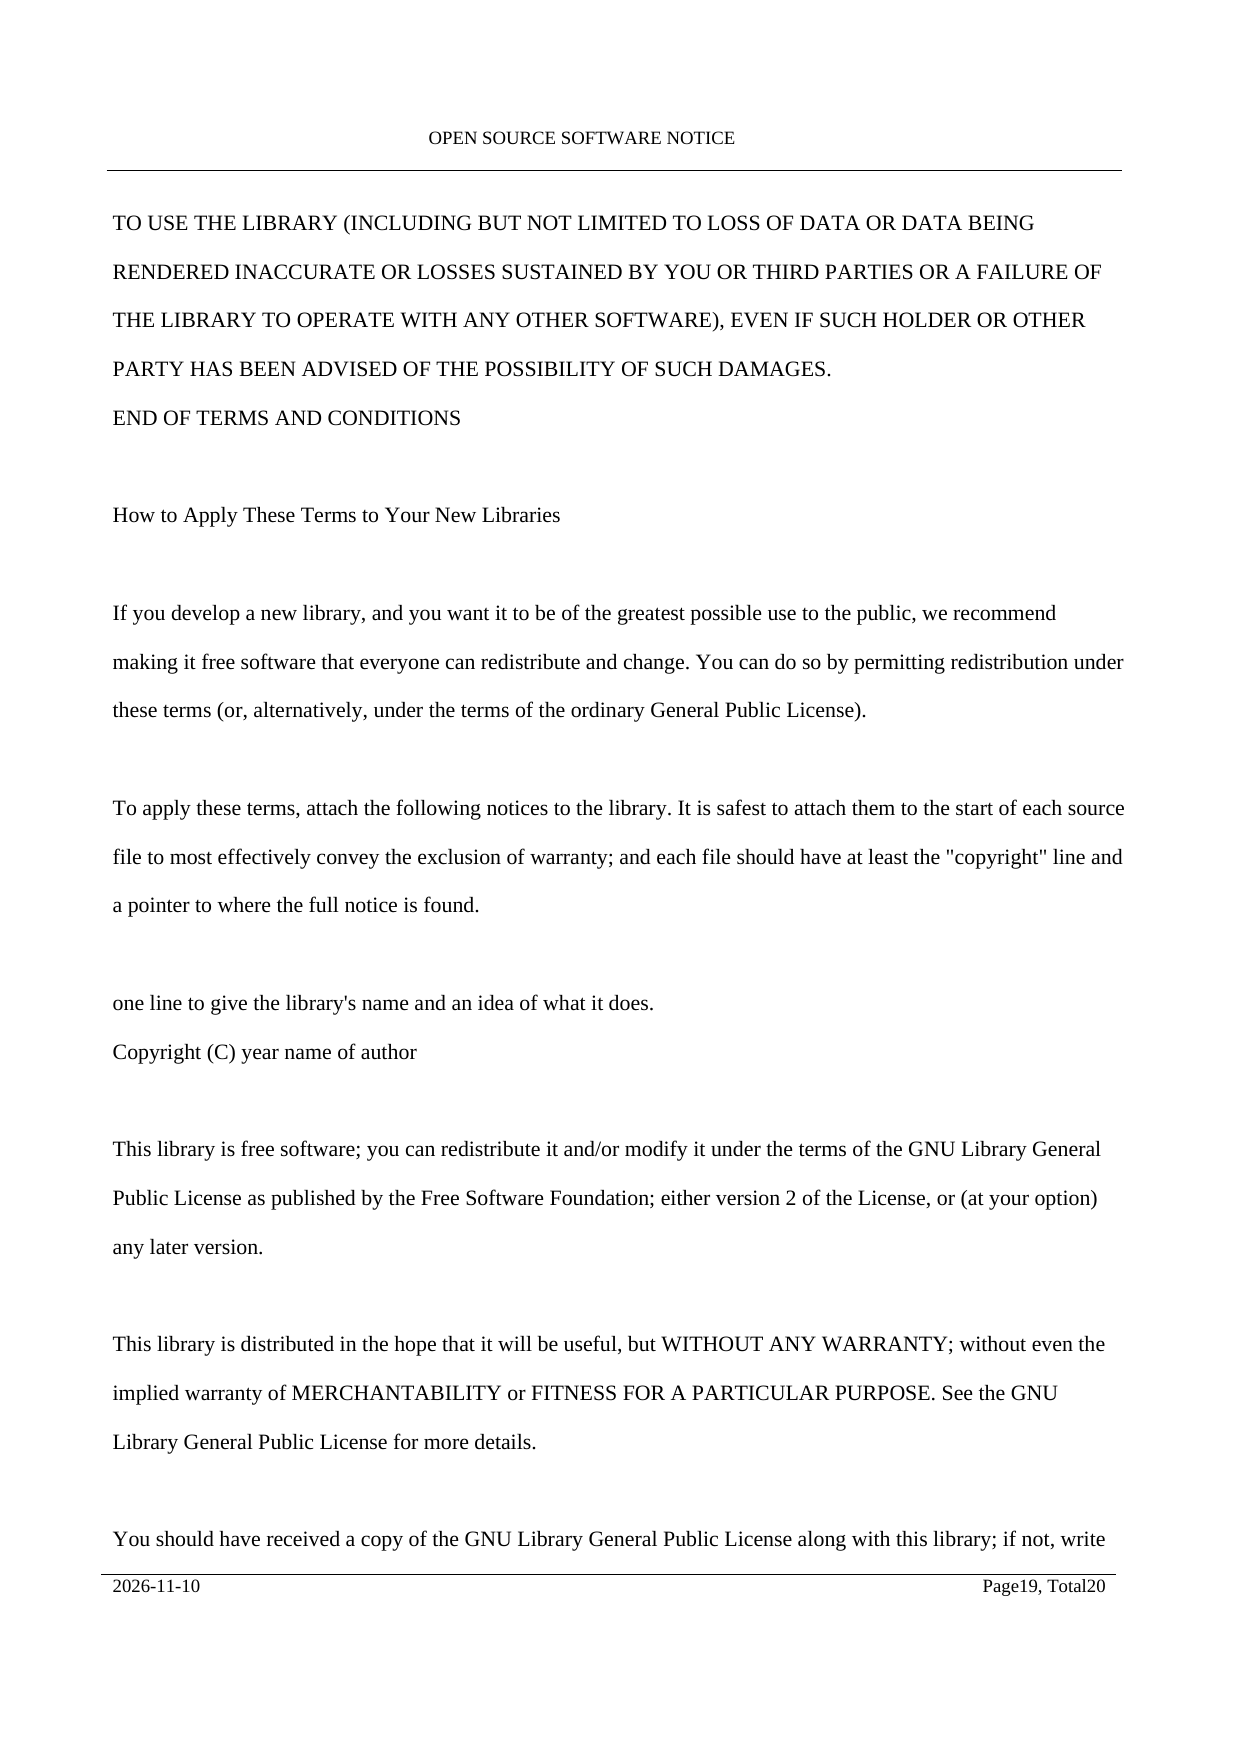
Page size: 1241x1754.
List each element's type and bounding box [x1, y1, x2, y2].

text [112, 206, 1128, 1555]
